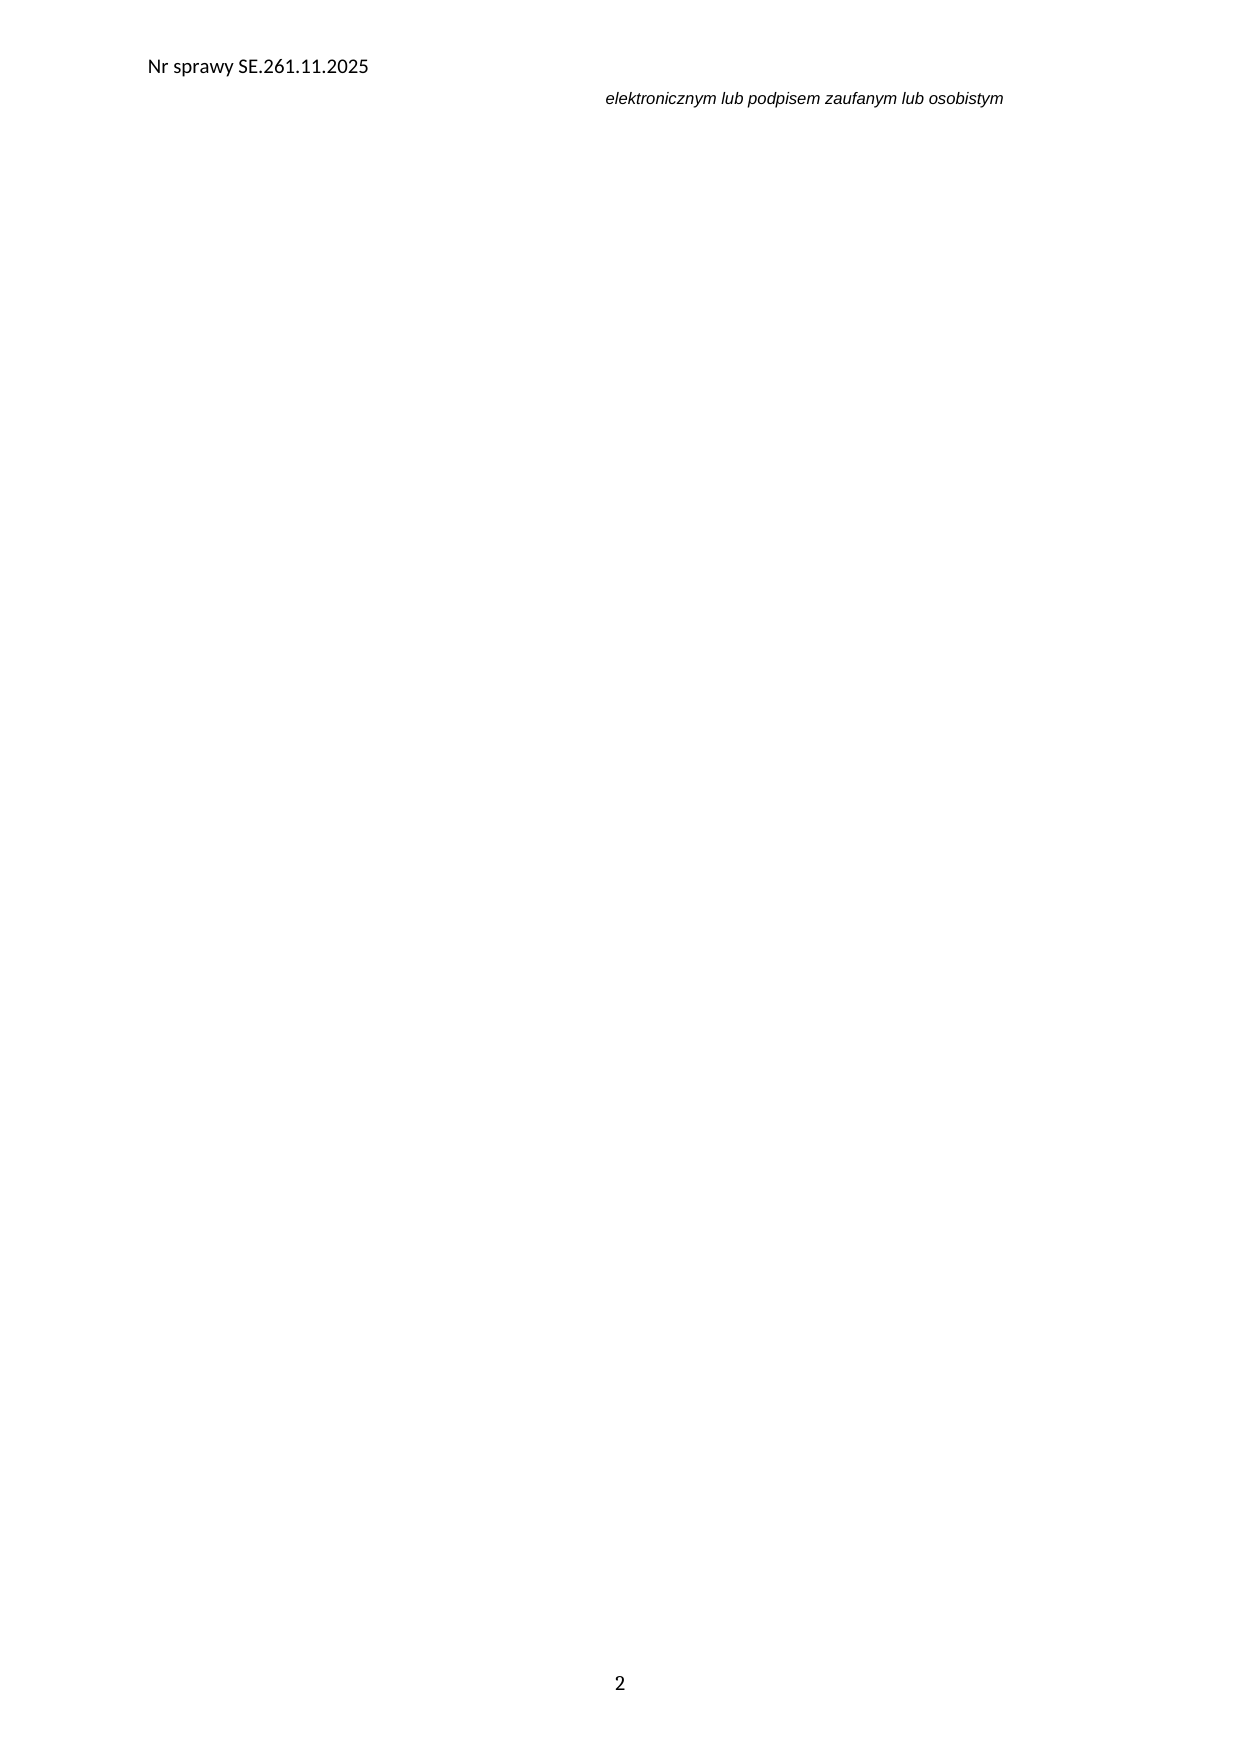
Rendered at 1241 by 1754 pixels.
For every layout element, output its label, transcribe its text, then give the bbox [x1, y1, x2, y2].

text elektronicznym lub podpisem zaufanym lub osobistym [605, 89, 1093, 108]
